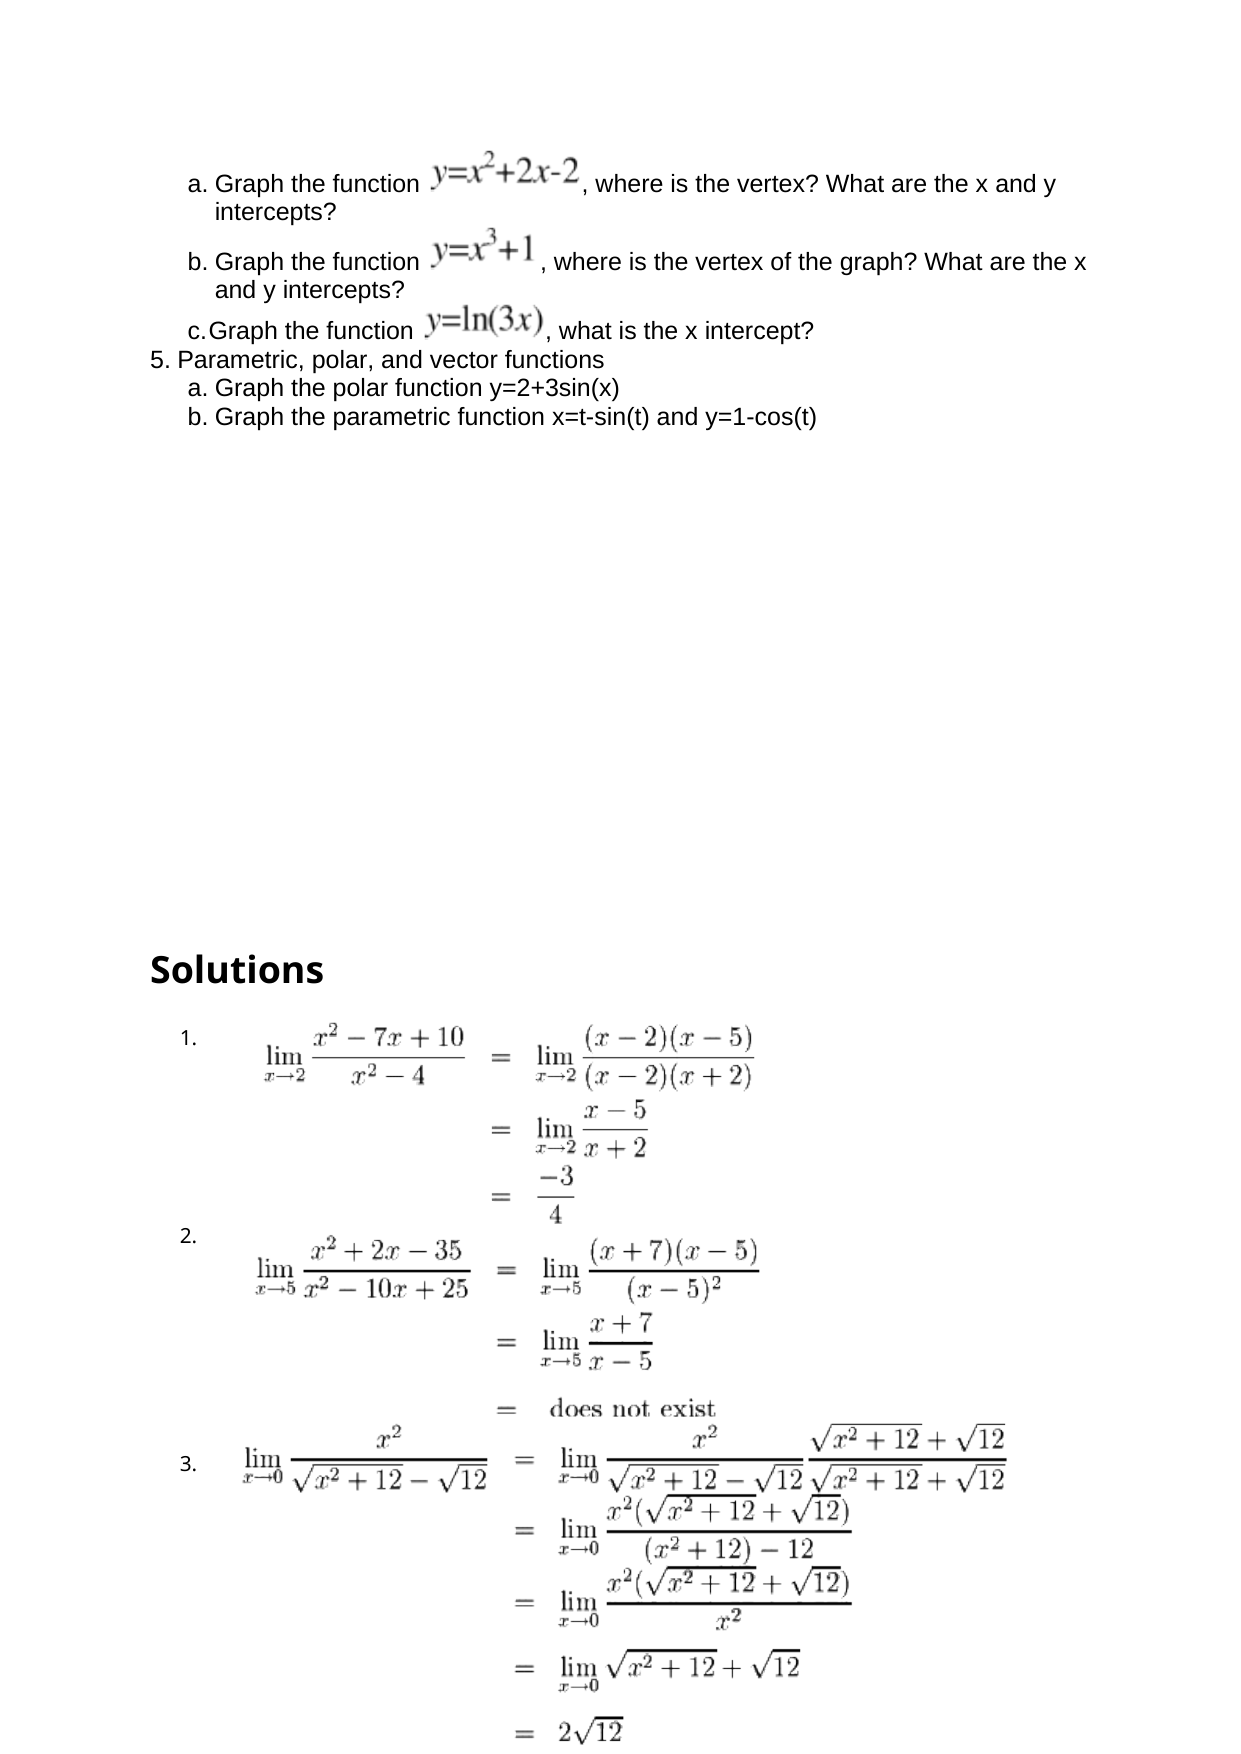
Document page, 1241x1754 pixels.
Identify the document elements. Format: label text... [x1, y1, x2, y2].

list Graph the function , where is the vertex? What are the x and y intercepts? [187, 150, 1090, 226]
picture [427, 226, 540, 270]
picture [236, 1423, 1012, 1745]
list Graph the function , what is the x intercept? [187, 304, 1090, 345]
list Graph the parametric function x=t-sin(t) and y=1-cos(t) [187, 402, 1090, 431]
list Graph the function , where is the vertex of the graph? What are the x and y intercepts? [187, 226, 1090, 304]
picture [259, 1021, 760, 1224]
picture [421, 303, 545, 340]
picture [248, 1232, 769, 1417]
text Solutions [150, 943, 1090, 994]
list Parametric, polar, and vector functions [150, 345, 1090, 373]
list Graph the polar function y=2+3sin(x) [187, 373, 1090, 402]
picture [427, 150, 582, 192]
